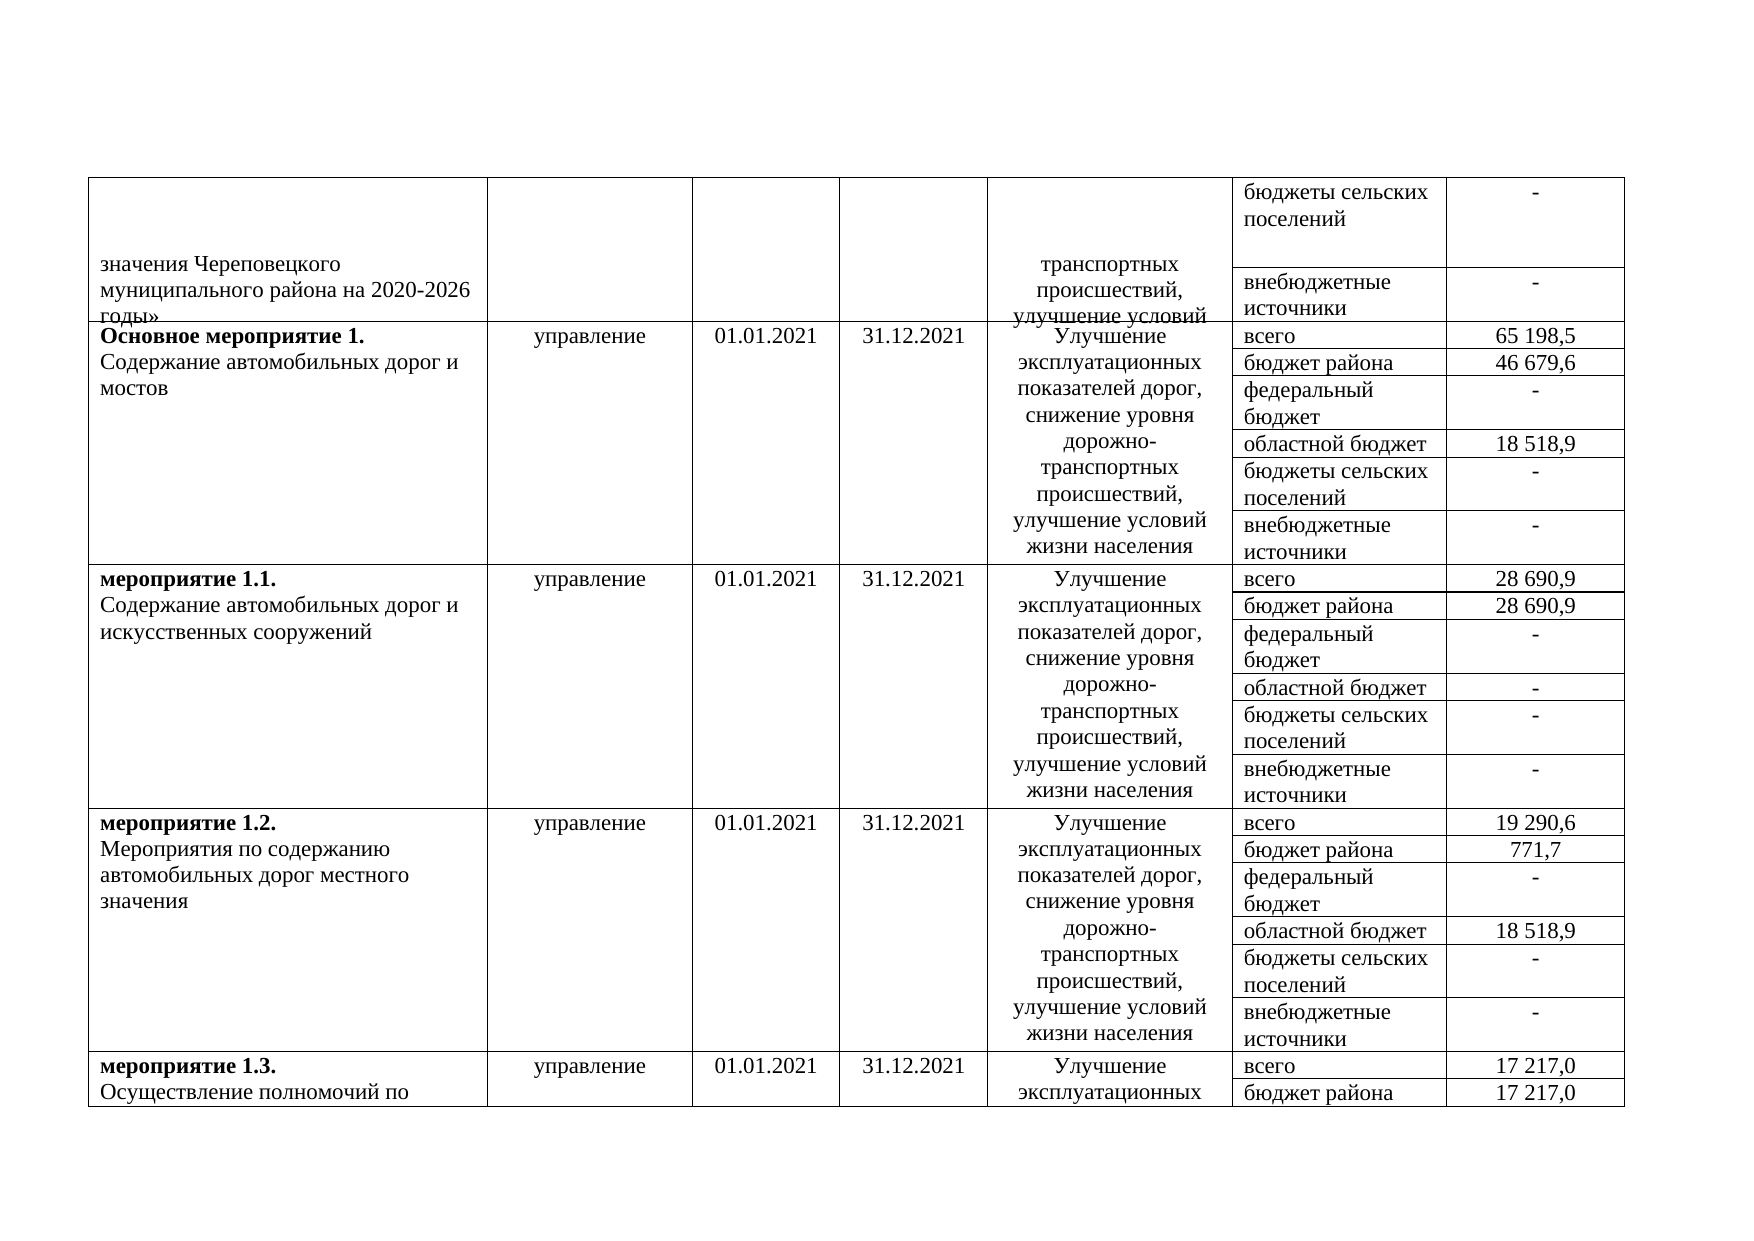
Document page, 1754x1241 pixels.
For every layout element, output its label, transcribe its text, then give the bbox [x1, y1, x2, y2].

table_cell управление [488, 322, 692, 564]
table_cell - [1447, 945, 1624, 997]
table_cell 46 679,6 [1447, 349, 1624, 375]
table_cell Улучшение эксплуатационных показателей дорог, снижение уровня дорожно-транспортных происшествий, улучшение условий жизни населения [988, 565, 1232, 807]
table_cell управление [488, 565, 692, 807]
table_cell - [1447, 863, 1624, 916]
table_cell - [1447, 268, 1624, 321]
table_cell Основное мероприятие 1. Содержание автомобильных дорог и мостов [89, 322, 487, 564]
table_cell областной бюджет [1233, 917, 1446, 943]
table_cell бюджеты сельских поселений [1233, 458, 1446, 510]
table_cell Улучшение эксплуатационных показателей дорог, снижение уровня дорожно-транспортных происшествий, улучшение условий жизни населения [988, 809, 1232, 1051]
table_cell 18 518,9 [1447, 430, 1624, 457]
table_cell - [1447, 620, 1624, 673]
table_cell федеральный бюджет [1233, 863, 1446, 916]
table_cell всего [1233, 322, 1446, 348]
table_cell 17 217,0 [1447, 1079, 1624, 1106]
table_cell 17 217,0 [1447, 1052, 1624, 1078]
table_cell 01.01.2021 [693, 809, 839, 1051]
table_cell 28 690,9 [1447, 565, 1624, 591]
table_cell - [1447, 701, 1624, 754]
table_cell 18 518,9 [1447, 917, 1624, 943]
table_cell управление [488, 809, 692, 1051]
table_cell - [1447, 511, 1624, 564]
table_cell - [1447, 458, 1624, 510]
table_cell 771,7 [1447, 836, 1624, 862]
table_cell 01.01.2021 [693, 565, 839, 807]
table_cell бюджет района [1233, 349, 1446, 375]
table_cell - [1447, 178, 1624, 267]
table_cell - [1447, 376, 1624, 429]
table_cell федеральный бюджет [1233, 376, 1446, 429]
table_cell внебюджетные источники [1233, 511, 1446, 564]
table_cell бюджеты сельских поселений [1233, 701, 1446, 754]
table_cell всего [1233, 565, 1446, 591]
table_cell внебюджетные источники [1233, 755, 1446, 807]
table_cell Улучшение эксплуатационных показателей дорог, снижение уровня дорожно-транспортных происшествий, улучшение условий жизни населения [988, 1052, 1232, 1106]
table_cell мероприятие 1.1. Содержание автомобильных дорог и искусственных сооружений [89, 565, 487, 807]
table_cell 65 198,5 [1447, 322, 1624, 348]
table_cell 31.12.2021 [840, 1052, 987, 1106]
table_cell - [1447, 755, 1624, 807]
table_cell 01.01.2021 [693, 322, 839, 564]
table_cell 28 690,9 [1447, 593, 1624, 619]
table_cell - [1447, 674, 1624, 700]
table_cell всего [1233, 1052, 1446, 1078]
table_cell управление [488, 1052, 692, 1106]
table_cell - [1447, 998, 1624, 1051]
table_cell 31.12.2021 [840, 322, 987, 564]
table_cell мероприятие 1.3. Осуществление полномочий по дорожной деятельности [89, 1052, 487, 1106]
table_cell бюджеты сельских поселений [1233, 178, 1446, 267]
table_cell всего [1233, 809, 1446, 835]
table_cell мероприятие 1.2. Мероприятия по содержанию автомобильных дорог местного значения [89, 809, 487, 1051]
table_cell федеральный бюджет [1233, 620, 1446, 673]
table_cell внебюджетные источники [1233, 998, 1446, 1051]
table_cell внебюджетные источники [1233, 268, 1446, 321]
table_cell 01.01.2021 [693, 1052, 839, 1106]
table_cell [988, 322, 1232, 564]
table_cell 31.12.2021 [840, 565, 987, 807]
table_cell бюджет района [1233, 1079, 1446, 1106]
table_cell бюджеты сельских поселений [1233, 945, 1446, 997]
table_cell 31.12.2021 [840, 809, 987, 1051]
table_cell бюджет района [1233, 593, 1446, 619]
table_cell бюджет района [1233, 836, 1446, 862]
table_cell 19 290,6 [1447, 809, 1624, 835]
table_cell областной бюджет [1233, 674, 1446, 700]
table_cell областной бюджет [1233, 430, 1446, 457]
